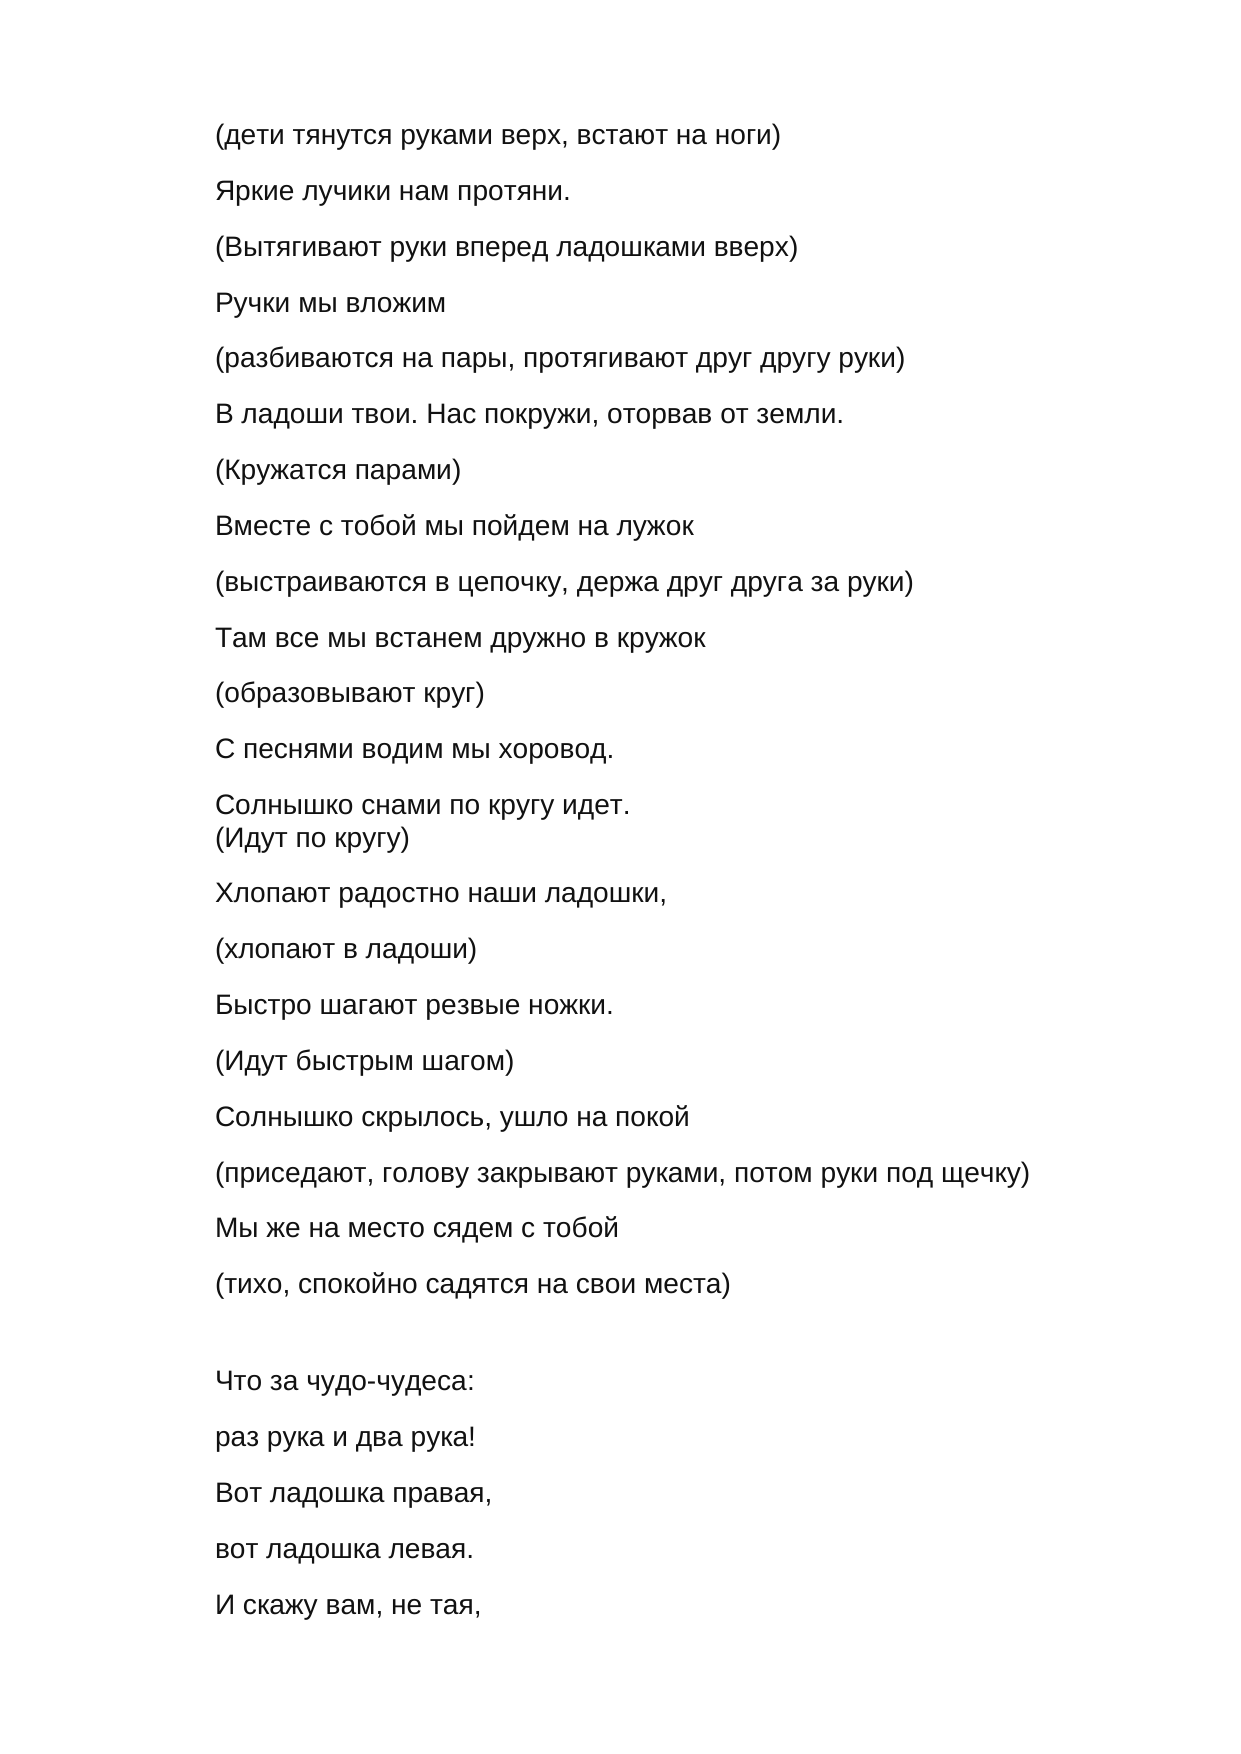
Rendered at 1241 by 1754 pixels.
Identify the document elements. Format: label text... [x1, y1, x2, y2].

text (Идут быстрым шагом) [177, 1044, 1152, 1076]
text С песнями водим мы хоровод. [177, 732, 1152, 765]
text раз рука и два рука! [177, 1420, 1152, 1453]
text Ручки мы вложим [177, 286, 1152, 318]
text (образовывают круг) [177, 676, 1152, 709]
text (тихо, спокойно садятся на свои места) [177, 1267, 1152, 1299]
text Яркие лучики нам протяни. [177, 174, 1152, 206]
text И скажу вам, не тая, [177, 1588, 1152, 1620]
text (Кружатся парами) [177, 453, 1152, 486]
text Солнышко снами по кругу идет. [177, 788, 1152, 821]
text Вместе с тобой мы пойдем на лужок [177, 509, 1152, 541]
text Вот ладошка правая, [177, 1476, 1152, 1508]
text Мы же на место сядем с тобой [177, 1211, 1152, 1244]
text Что за чудо-чудеса: [177, 1364, 1152, 1397]
text Там все мы встанем дружно в кружок [177, 621, 1152, 653]
text (хлопают в ладоши) [177, 932, 1152, 964]
text (разбиваются на пары, протягивают друг другу руки) [177, 341, 1152, 374]
text вот ладошка левая. [177, 1532, 1152, 1564]
text Быстро шагают резвые ножки. [177, 988, 1152, 1020]
text (выстраиваются в цепочку, держа друг друга за руки) [177, 565, 1152, 597]
text Хлопают радостно наши ладошки, [177, 876, 1152, 909]
text В ладоши твои. Нас покружи, оторвав от земли. [177, 397, 1152, 430]
text (Идут по кругу) [177, 821, 1152, 853]
text (Вытягивают руки вперед ладошками вверх) [177, 230, 1152, 262]
text Солнышко скрылось, ушло на покой [177, 1100, 1152, 1132]
text (дети тянутся руками верх, встают на ноги) [177, 118, 1152, 151]
text (приседают, голову закрывают руками, потом руки под щечку) [177, 1156, 1152, 1188]
